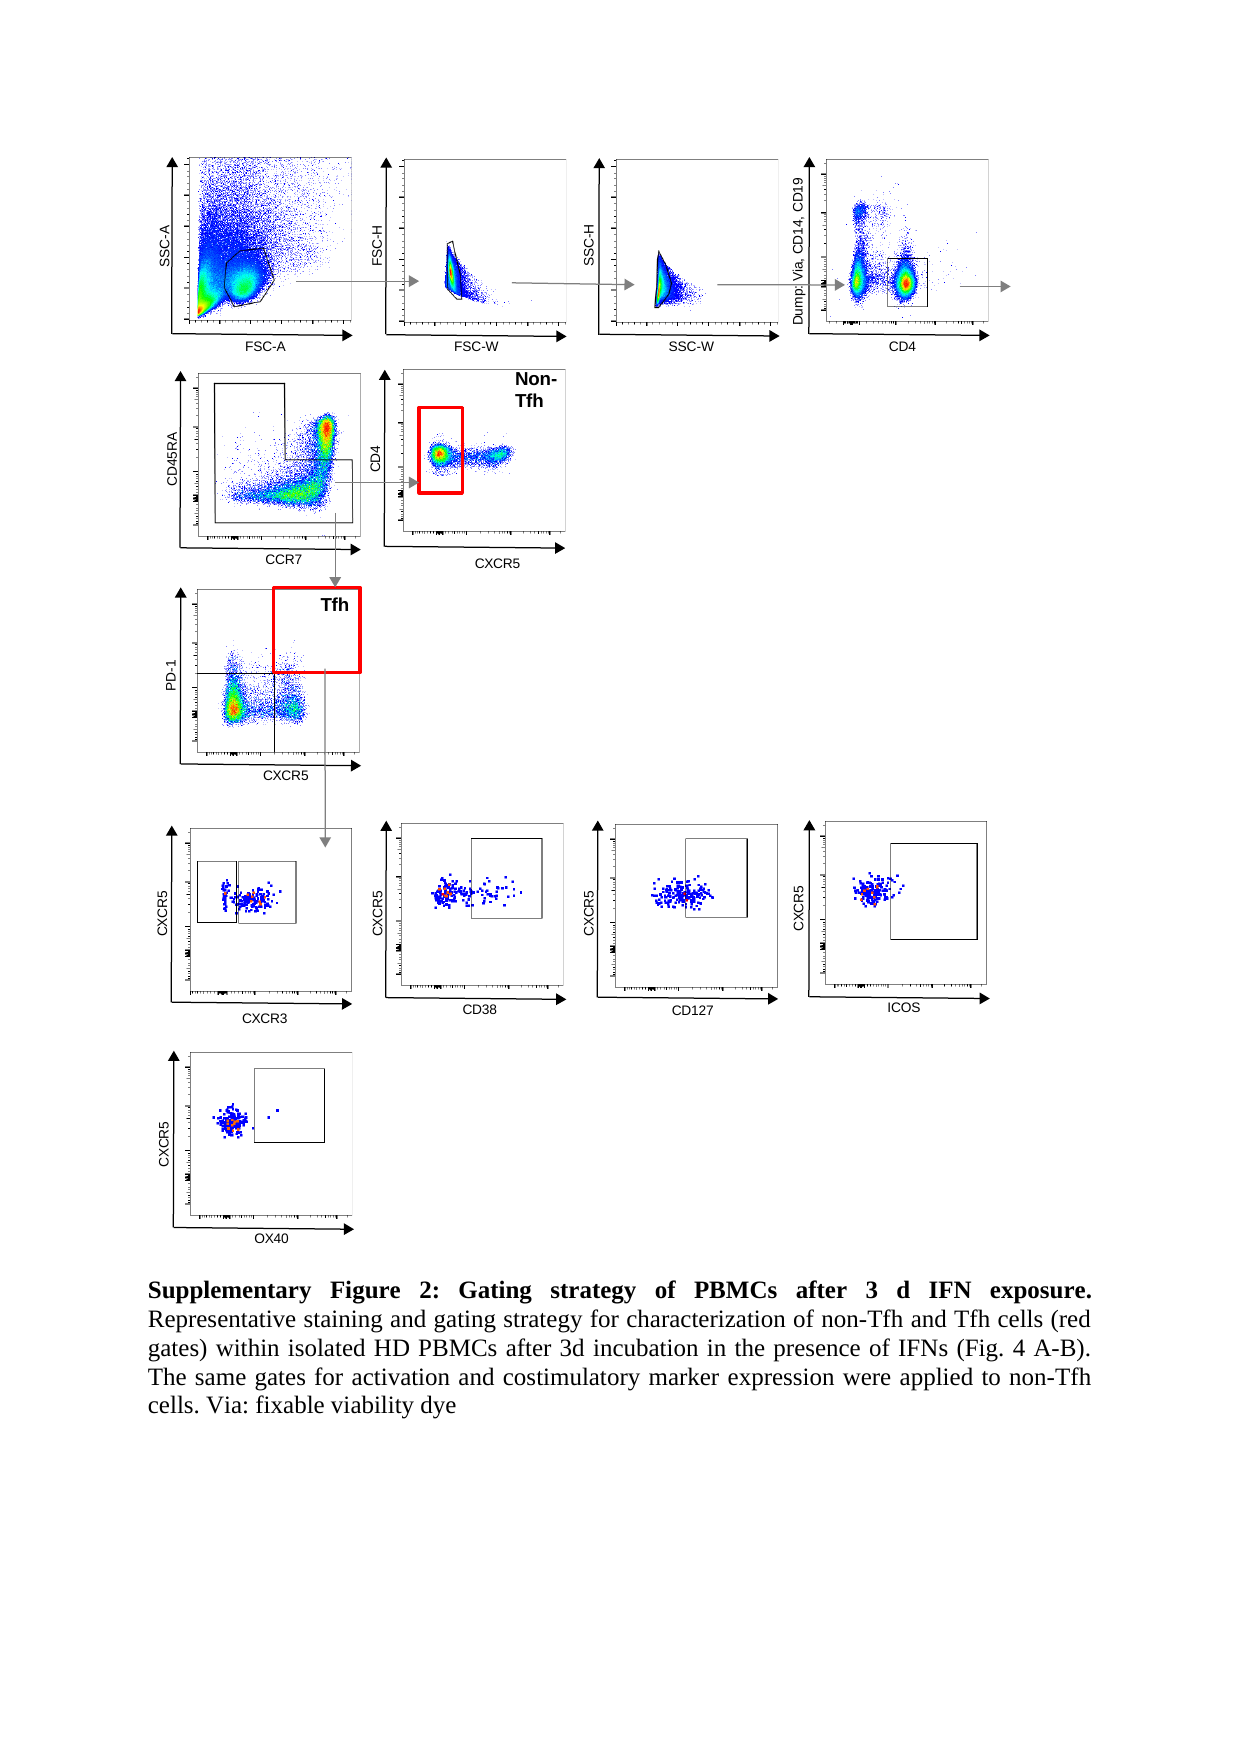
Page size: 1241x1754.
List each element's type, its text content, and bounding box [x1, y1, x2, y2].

text Supplementary Figure 2: Gating strategy of PBMCs after 3 d IFN exposure. Representative staining and gating strategy for characterization of non-Tfh and Tfh cells (red gates) within isolated HD PBMCs after 3d incubation in the presence of IFNs (Fig. 4 A-B). The same gates for activation and costimulatory marker expression were applied to non-Tfh cells. Via: fixable viability dye [148, 1276, 1093, 1419]
